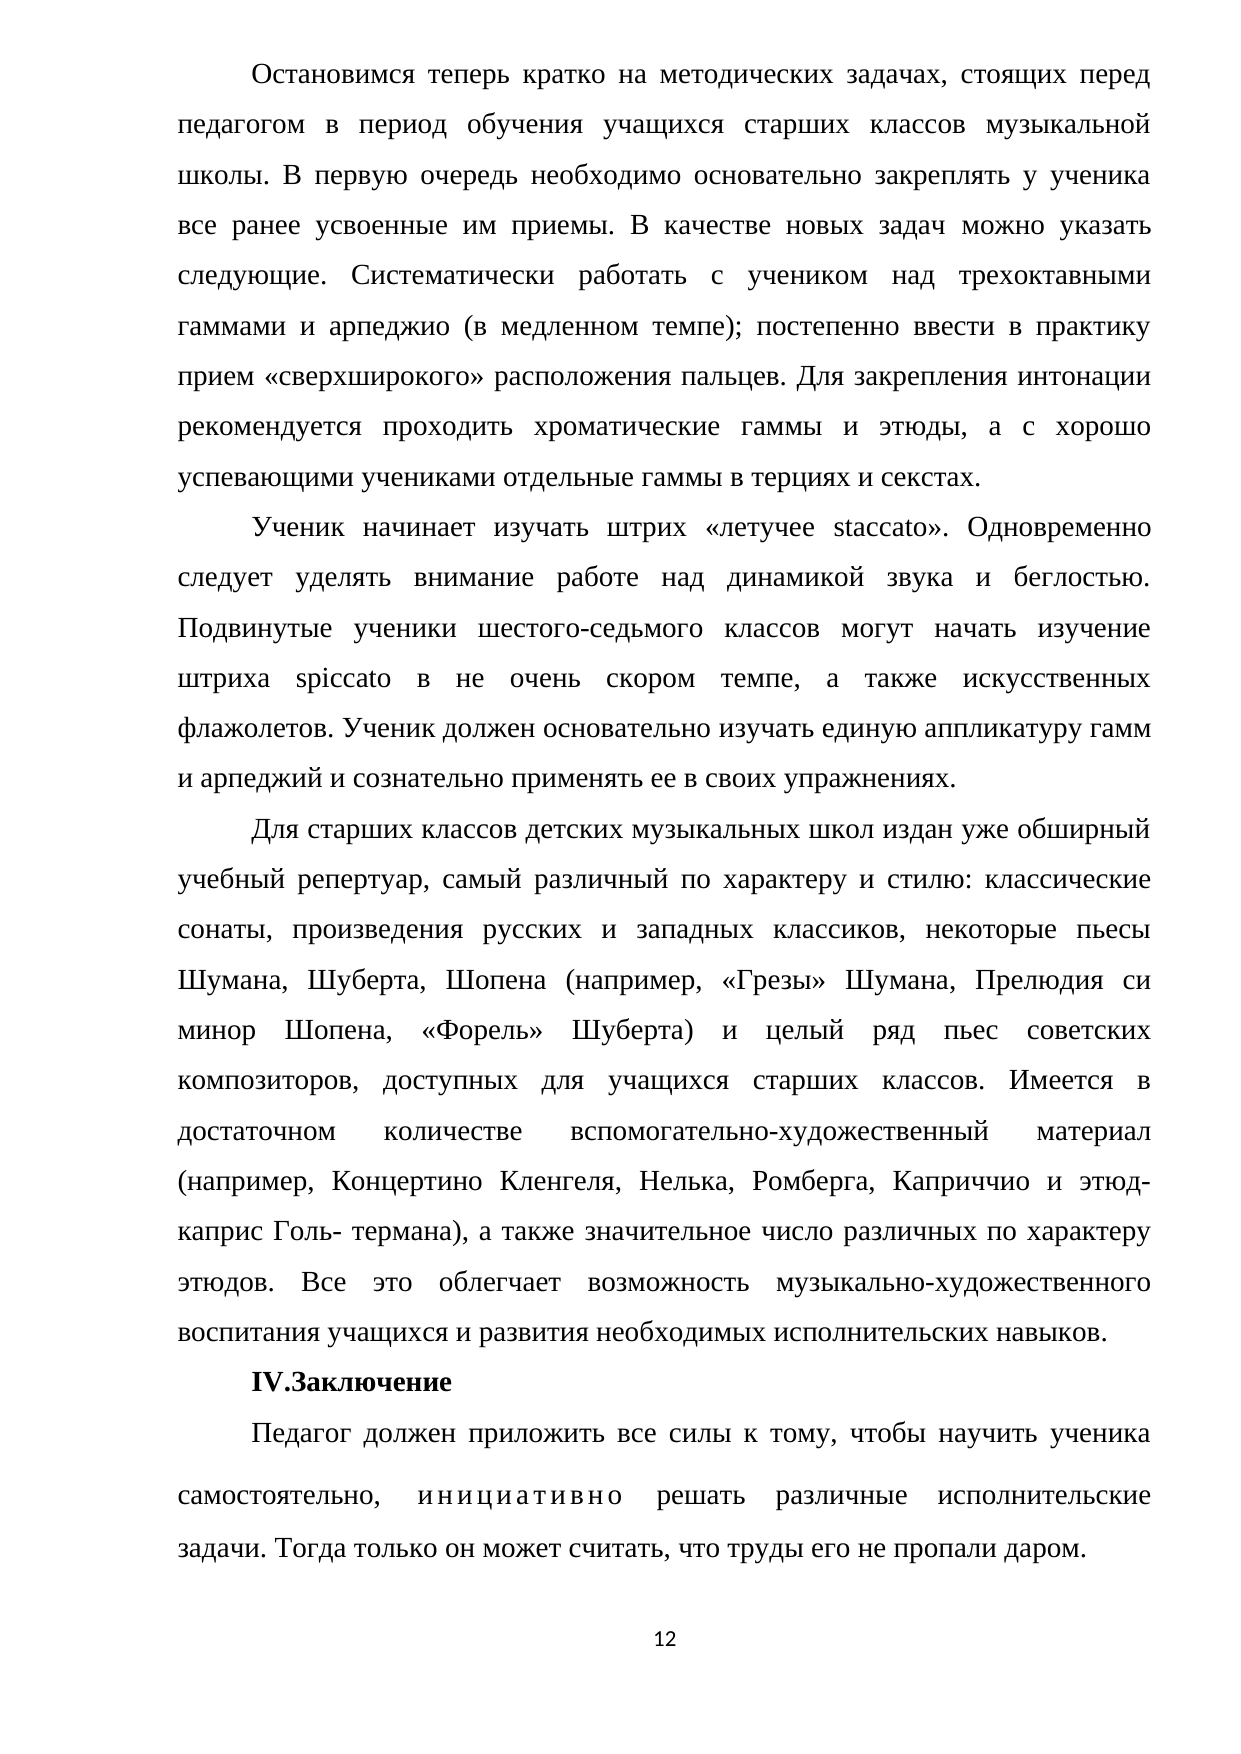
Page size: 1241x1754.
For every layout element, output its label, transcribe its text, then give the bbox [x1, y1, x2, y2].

text Остановимся теперь кратко на методических задачах, стоящих перед педагогом в период обучения учащихся старших классов музыкальной школы. В первую очередь необходимо основательно закреплять у ученика все ранее усвоенные им приемы. В качестве новых задач можно указать следующие. Систематически работать с учеником над трехоктавными гаммами и арпеджио (в медленном темпе); постепенно ввести в практику прием «сверхширокого» расположения пальцев. Для закрепления интонации рекомендуется проходить хроматические гаммы и этюды, а с хорошо успевающими учениками отдельные гаммы в терциях и секстах. [177, 56, 1152, 492]
text IV.Заключение [177, 1364, 1152, 1398]
text Педагог должен приложить все силы к тому, чтобы научить ученика самостоятельно, инициативно решать различные исполнительские задачи. Тогда только он может считать, что труды его не пропали даром. [177, 1415, 1152, 1563]
text Ученик начинает изучать штрих «летучее staccato». Одновременно следует уделять внимание работе над динамикой звука и беглостью. Подвинутые ученики шестого-седьмого классов могут начать изучение штриха spiccato в не очень скором темпе, а также искусственных флажолетов. Ученик должен основательно изучать единую аппликатуру гамм и арпеджий и сознательно применять ее в своих упражнениях. [177, 509, 1152, 794]
text Для старших классов детских музыкальных школ издан уже обширный учебный репертуар, самый различный по характеру и стилю: классические сонаты, произведения русских и западных классиков, некоторые пьесы Шумана, Шуберта, Шопена (например, «Грезы» Шумана, Прелюдия си минор Шопена, «Форель» Шуберта) и целый ряд пьес советских композиторов, доступных для учащихся старших классов. Имеется в достаточном количестве вспомогательно-художественный материал (например, Концертино Кленгеля, Нелька, Ромберга, Каприччио и этюд-каприс Голь- термана), а также значительное число различных по характеру этюдов. Все это облегчает возможность музыкально-художественного воспитания учащихся и развития необходимых исполнительских навыков. [177, 811, 1152, 1348]
